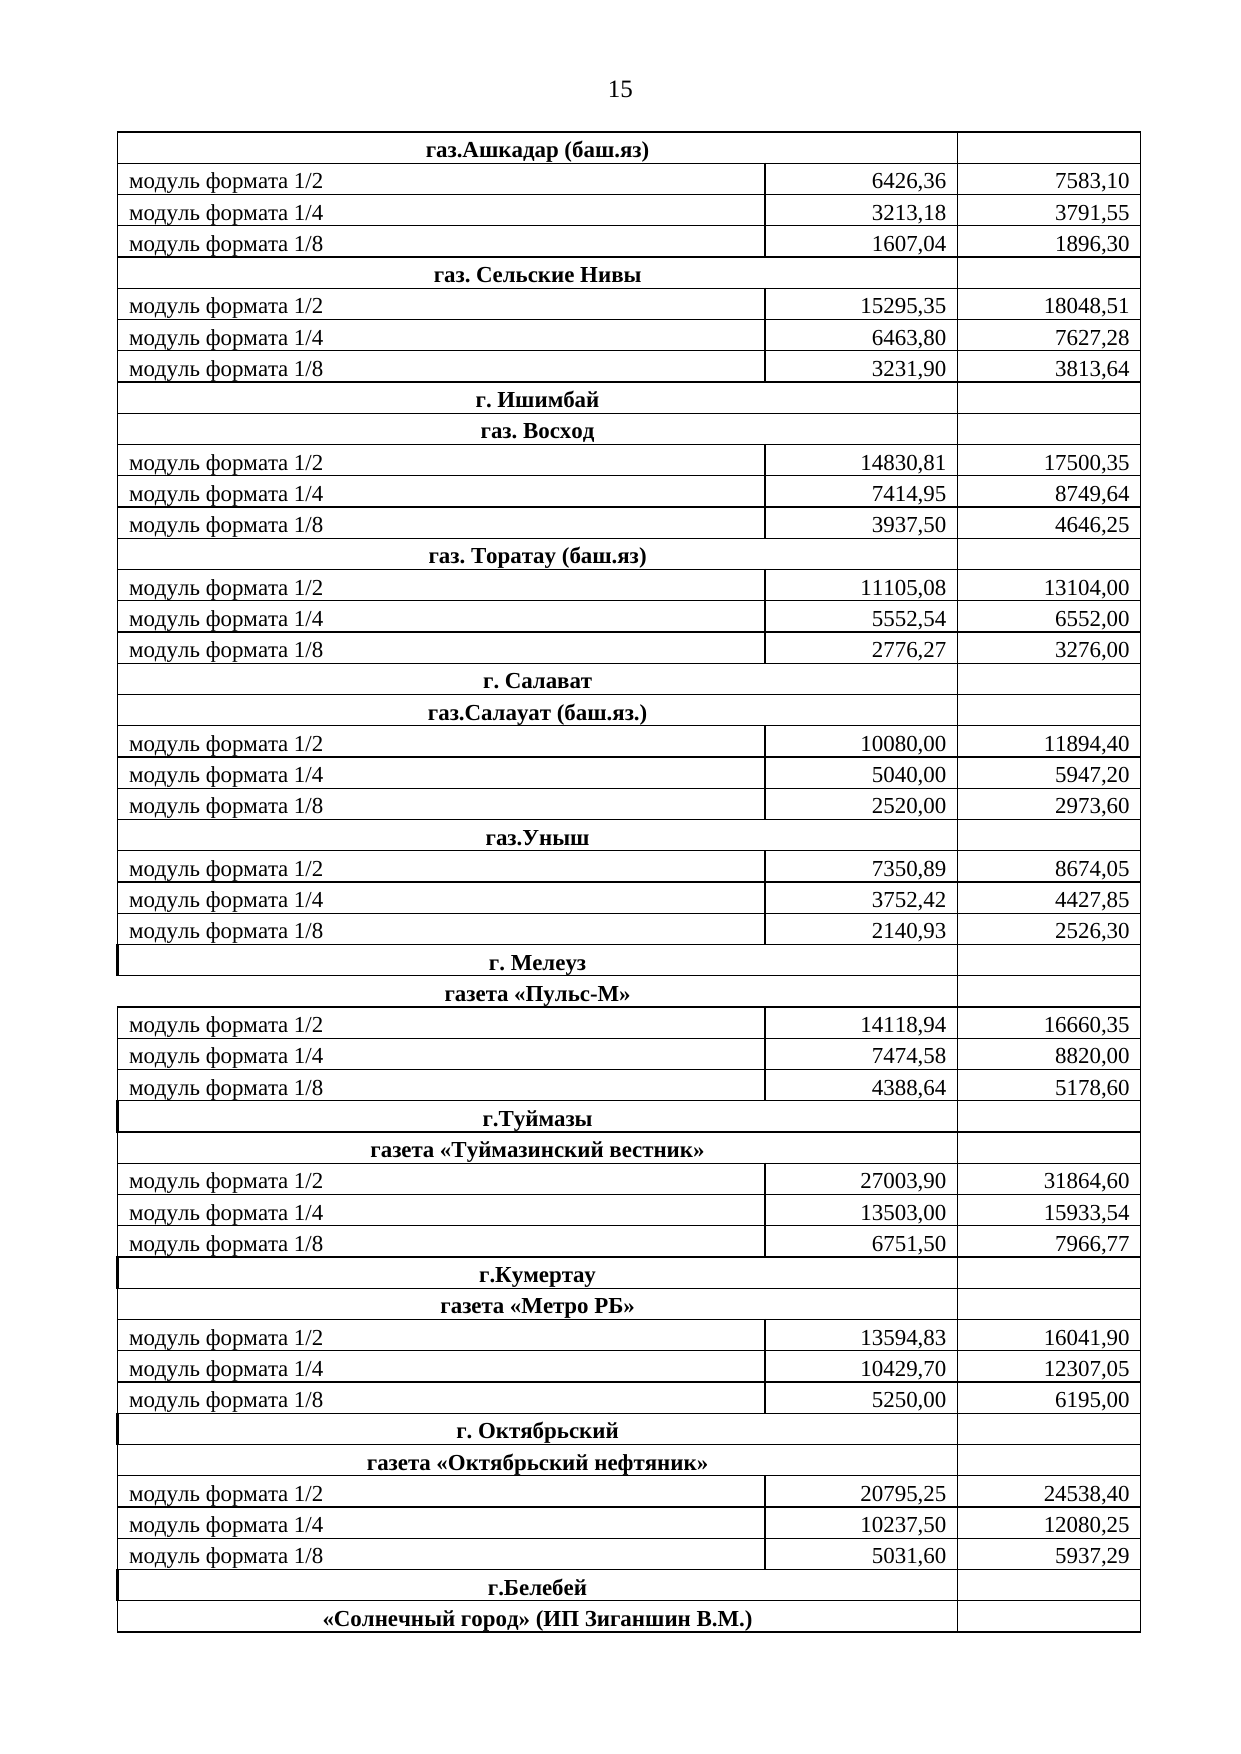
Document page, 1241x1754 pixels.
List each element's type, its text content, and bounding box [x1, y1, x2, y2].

table_cell модуль формата 1/2 [118, 726, 764, 756]
table_cell модуль формата 1/4 [118, 601, 764, 631]
table_cell 17500,35 [958, 445, 1140, 475]
table_cell 11105,08 [766, 570, 957, 600]
table_cell модуль формата 1/2 [118, 1320, 764, 1350]
table_cell [958, 820, 1140, 850]
table_cell г. Салават [118, 664, 957, 694]
table_cell 18048,51 [958, 289, 1140, 319]
table_cell [958, 1570, 1140, 1600]
table_cell [958, 1258, 1140, 1288]
table_cell 6463,80 [766, 320, 957, 350]
table_cell 15933,54 [958, 1195, 1140, 1225]
table_cell 2973,60 [958, 789, 1140, 819]
table_cell 8749,64 [958, 476, 1140, 506]
table_cell 3791,55 [958, 195, 1140, 225]
table_cell газета «Пульс-М» [118, 976, 957, 1006]
table_cell модуль формата 1/8 [118, 914, 764, 944]
table_cell 10237,50 [766, 1508, 957, 1538]
table_cell 13104,00 [958, 570, 1140, 600]
table_cell 7583,10 [958, 164, 1140, 194]
table_cell 1896,30 [958, 226, 1140, 256]
table_cell [958, 1133, 1140, 1163]
table_cell [958, 414, 1140, 444]
table_cell 6552,00 [958, 601, 1140, 631]
table_cell модуль формата 1/4 [118, 1039, 764, 1069]
table_cell [958, 1289, 1140, 1319]
table_cell модуль формата 1/4 [118, 1195, 764, 1225]
table_cell модуль формата 1/8 [118, 351, 764, 381]
table_cell 5031,60 [766, 1539, 957, 1569]
table_cell 13594,83 [766, 1320, 957, 1350]
table_cell 4388,64 [766, 1070, 957, 1100]
table_cell [958, 1414, 1140, 1444]
table_cell [958, 695, 1140, 725]
table_cell [958, 1601, 1140, 1631]
table_cell газ.Уныш [118, 820, 957, 850]
table_cell 3937,50 [766, 508, 957, 538]
table_cell модуль формата 1/2 [118, 289, 764, 319]
table_cell модуль формата 1/8 [118, 1070, 764, 1100]
table_cell [958, 258, 1140, 288]
table_cell 2526,30 [958, 914, 1140, 944]
table_cell модуль формата 1/4 [118, 1351, 764, 1381]
table_cell г. Октябрьский [119, 1414, 957, 1444]
table_cell 16041,90 [958, 1320, 1140, 1350]
table_cell 7414,95 [766, 476, 957, 506]
table_cell 3213,18 [766, 195, 957, 225]
table_cell модуль формата 1/8 [118, 1539, 764, 1569]
table_cell «Солнечный город» (ИП Зиганшин В.М.) [118, 1601, 957, 1631]
table_cell 12080,25 [958, 1508, 1140, 1538]
table_cell 3276,00 [958, 633, 1140, 663]
table_cell 7627,28 [958, 320, 1140, 350]
table_cell газета «Туймазинский вестник» [118, 1133, 957, 1163]
table_cell модуль формата 1/4 [118, 883, 764, 913]
table_cell 6195,00 [958, 1383, 1140, 1413]
table_cell 31864,60 [958, 1164, 1140, 1194]
table_cell модуль формата 1/2 [118, 851, 764, 881]
table_cell модуль формата 1/8 [118, 633, 764, 663]
table_cell 11894,40 [958, 726, 1140, 756]
table_cell 4427,85 [958, 883, 1140, 913]
table_cell модуль формата 1/4 [118, 320, 764, 350]
table_cell модуль формата 1/2 [118, 570, 764, 600]
table_cell модуль формата 1/4 [118, 195, 764, 225]
table_cell 7350,89 [766, 851, 957, 881]
table_cell газ.Ашкадар (баш.яз) [118, 133, 957, 163]
table_cell модуль формата 1/8 [118, 789, 764, 819]
table_cell 6751,50 [766, 1226, 957, 1256]
table_cell 2776,27 [766, 633, 957, 663]
table_cell г. Ишимбай [118, 383, 957, 413]
table_cell 5937,29 [958, 1539, 1140, 1569]
table_cell 2520,00 [766, 789, 957, 819]
table_cell модуль формата 1/2 [118, 1164, 764, 1194]
table_cell модуль формата 1/2 [118, 1008, 764, 1038]
table_cell модуль формата 1/2 [118, 164, 764, 194]
table_cell 20795,25 [766, 1476, 957, 1506]
table_cell [958, 664, 1140, 694]
table_cell г.Кумертау [119, 1258, 957, 1288]
table_cell модуль формата 1/2 [118, 445, 764, 475]
table_cell модуль формата 1/2 [118, 1476, 764, 1506]
table_cell модуль формата 1/8 [118, 226, 764, 256]
table_cell 10080,00 [766, 726, 957, 756]
table_cell [958, 133, 1140, 163]
table_cell газета «Октябрьский нефтяник» [118, 1445, 957, 1475]
table_cell 16660,35 [958, 1008, 1140, 1038]
table_cell газ. Торатау (баш.яз) [118, 539, 957, 569]
table_cell [958, 976, 1140, 1006]
table_cell 15295,35 [766, 289, 957, 319]
table_cell 24538,40 [958, 1476, 1140, 1506]
table_cell [958, 945, 1140, 975]
table_cell 13503,00 [766, 1195, 957, 1225]
table_cell г.Туймазы [119, 1101, 957, 1131]
table_cell 3813,64 [958, 351, 1140, 381]
table_cell 14830,81 [766, 445, 957, 475]
table_cell модуль формата 1/8 [118, 1226, 764, 1256]
table_cell 12307,05 [958, 1351, 1140, 1381]
table_cell модуль формата 1/8 [118, 508, 764, 538]
table_cell модуль формата 1/4 [118, 476, 764, 506]
table_cell 5552,54 [766, 601, 957, 631]
table_cell газ.Салауат (баш.яз.) [118, 695, 957, 725]
table_cell 3752,42 [766, 883, 957, 913]
table_cell [958, 1101, 1140, 1131]
table_cell 3231,90 [766, 351, 957, 381]
table_cell г. Мелеуз [119, 945, 957, 975]
table_cell 5040,00 [766, 758, 957, 788]
table_cell 7474,58 [766, 1039, 957, 1069]
table_cell газ. Восход [118, 414, 957, 444]
table_cell 1607,04 [766, 226, 957, 256]
table_cell 8674,05 [958, 851, 1140, 881]
table_cell 8820,00 [958, 1039, 1140, 1069]
table_cell г.Белебей [119, 1570, 957, 1600]
table_cell [958, 539, 1140, 569]
table_cell 5250,00 [766, 1383, 957, 1413]
table_cell 10429,70 [766, 1351, 957, 1381]
table_cell модуль формата 1/4 [118, 1508, 764, 1538]
table_cell 7966,77 [958, 1226, 1140, 1256]
table_cell 14118,94 [766, 1008, 957, 1038]
table_cell 4646,25 [958, 508, 1140, 538]
table_cell газета «Метро РБ» [118, 1289, 957, 1319]
table_cell 5178,60 [958, 1070, 1140, 1100]
table_cell [958, 1445, 1140, 1475]
table_cell 6426,36 [766, 164, 957, 194]
table_cell 5947,20 [958, 758, 1140, 788]
table_cell [958, 383, 1140, 413]
table_cell модуль формата 1/4 [118, 758, 764, 788]
table_cell газ. Сельские Нивы [118, 258, 957, 288]
table_cell модуль формата 1/8 [118, 1383, 764, 1413]
table_cell 2140,93 [766, 914, 957, 944]
table_cell 27003,90 [766, 1164, 957, 1194]
